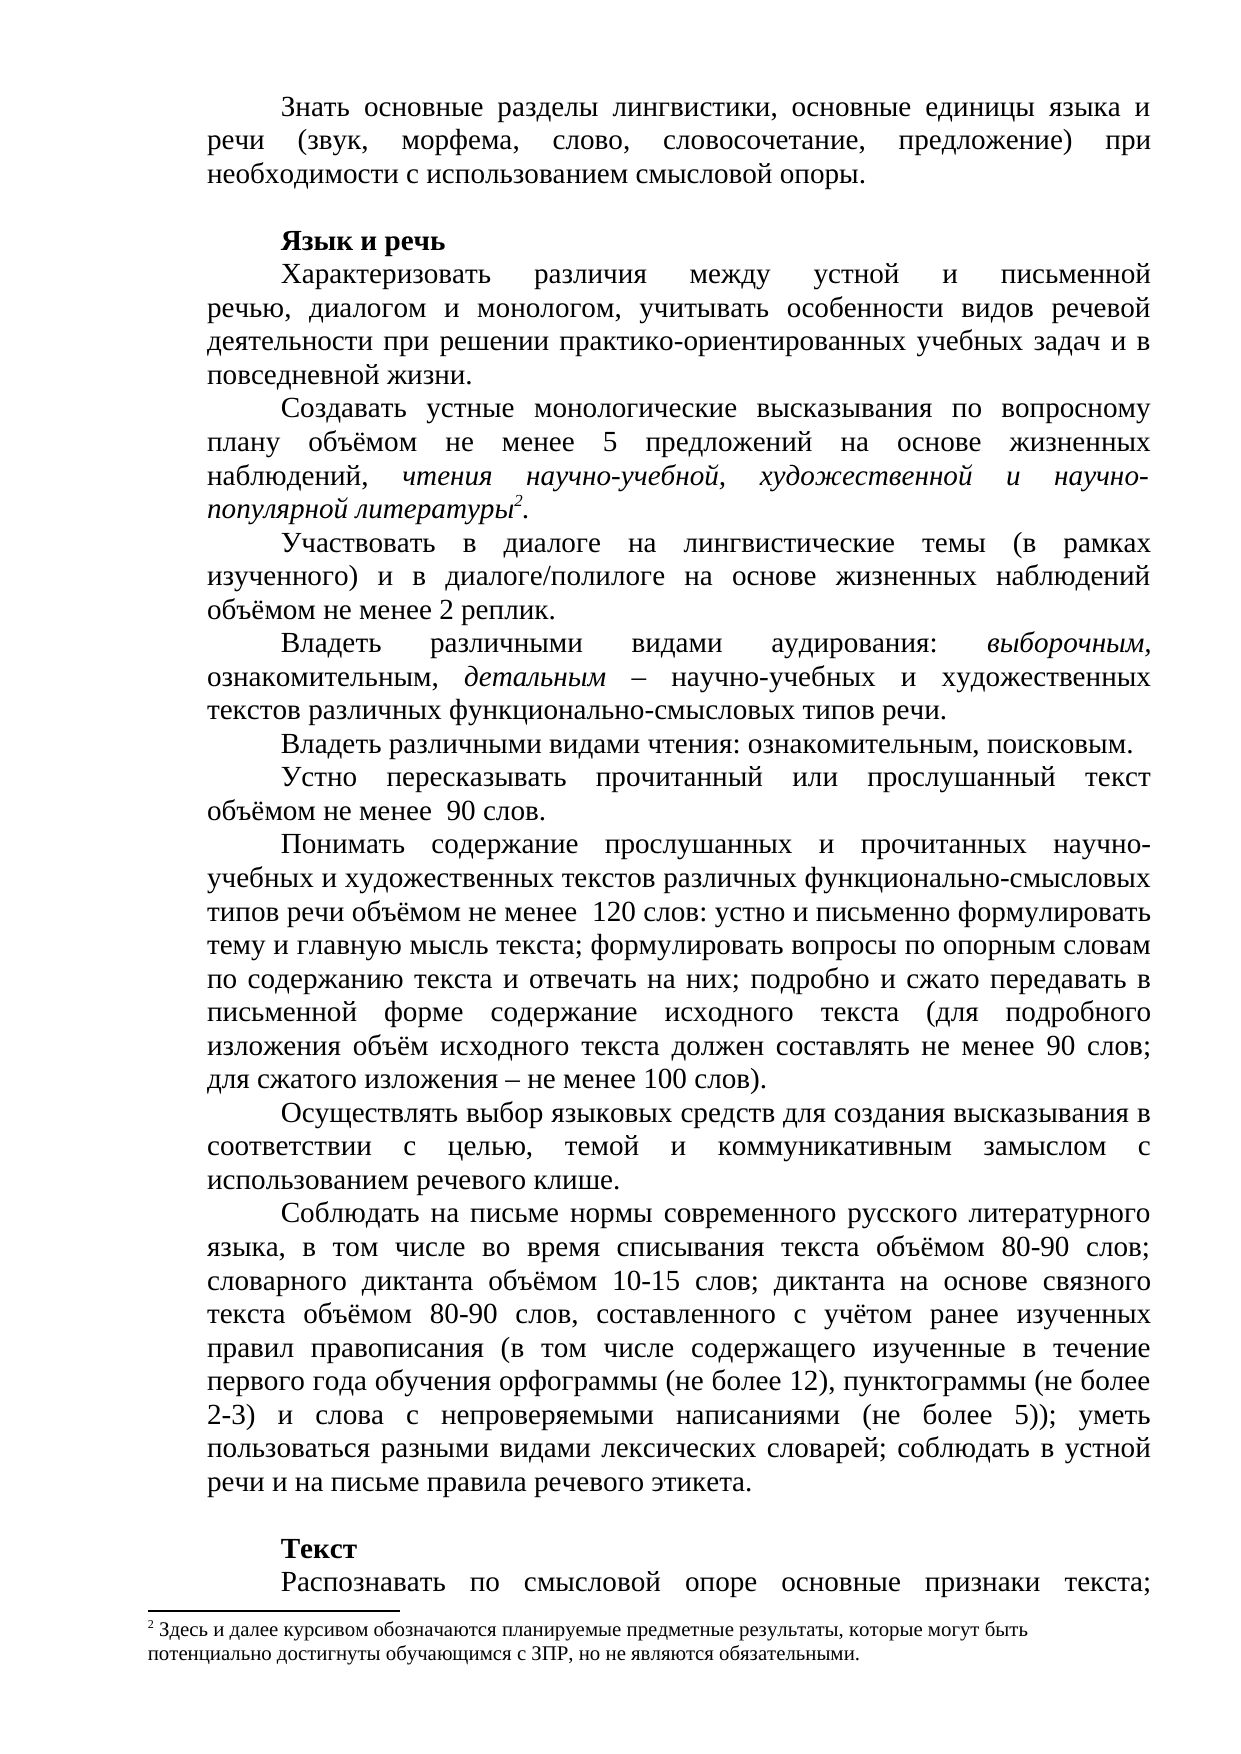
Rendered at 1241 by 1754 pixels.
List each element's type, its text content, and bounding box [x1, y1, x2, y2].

text Характеризовать различия между устной и письменной речью, диалогом и монологом, учитывать особенности видов речевой деятельности при решении практико-ориентированных учебных задач и в повседневной жизни. [207, 256, 1152, 391]
text Участвовать в диалоге на лингвистические темы (в рамках изученного) и в диалоге/полилоге на основе жизненных наблюдений объёмом не менее 2 реплик. [207, 525, 1152, 625]
text Соблюдать на письме нормы современного русского литературного языка, в том числе во время списывания текста объёмом 80-90 слов; словарного диктанта объёмом 10-15 слов; диктанта на основе связного текста объёмом 80-90 слов, составленного с учётом ранее изученных правил правописания (в том числе содержащего изученные в течение первого года обучения орфограммы (не более 12), пунктограммы (не более 2-3) и слова с непроверяемыми написаниями (не более 5)); уметь пользоваться разными видами лексических словарей; соблюдать в устной речи и на письме правила речевого этикета. [207, 1196, 1152, 1497]
text Создавать устные монологические высказывания по вопросному плану объёмом не менее 5 предложений на основе жизненных наблюдений, чтения научно-учебной, художественной и научно-популярной литературы. [207, 391, 1152, 525]
text Текст [207, 1531, 1152, 1564]
text Осуществлять выбор языковых средств для создания высказывания в соответствии с целью, темой и коммуникативным замыслом с использованием речевого клише. [207, 1095, 1152, 1196]
text Устно пересказывать прочитанный или прослушанный текст объёмом не менее 90 слов. [207, 759, 1152, 827]
text Владеть различными видами чтения: ознакомительным, поисковым. [207, 726, 1152, 759]
text Язык и речь [207, 223, 1152, 256]
text Понимать содержание прослушанных и прочитанных научно-учебных и художественных текстов различных функционально-смысловых типов речи объёмом не менее 120 слов: устно и письменно формулировать тему и главную мысль текста; формулировать вопросы по опорным словам по содержанию текста и отвечать на них; подробно и сжато передавать в письменной форме содержание исходного текста (для подробного изложения объём исходного текста должен составлять не менее 90 слов; для сжатого изложения – не менее 100 слов). [207, 827, 1152, 1095]
text Знать основные разделы лингвистики, основные единицы языка и речи (звук, морфема, слово, словосочетание, предложение) при необходимости с использованием смысловой опоры. [207, 89, 1152, 189]
text Владеть различными видами аудирования: выборочным, ознакомительным, детальным – научно-учебных и художественных текстов различных функционально-смысловых типов речи. [207, 625, 1152, 726]
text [207, 1564, 1152, 1598]
